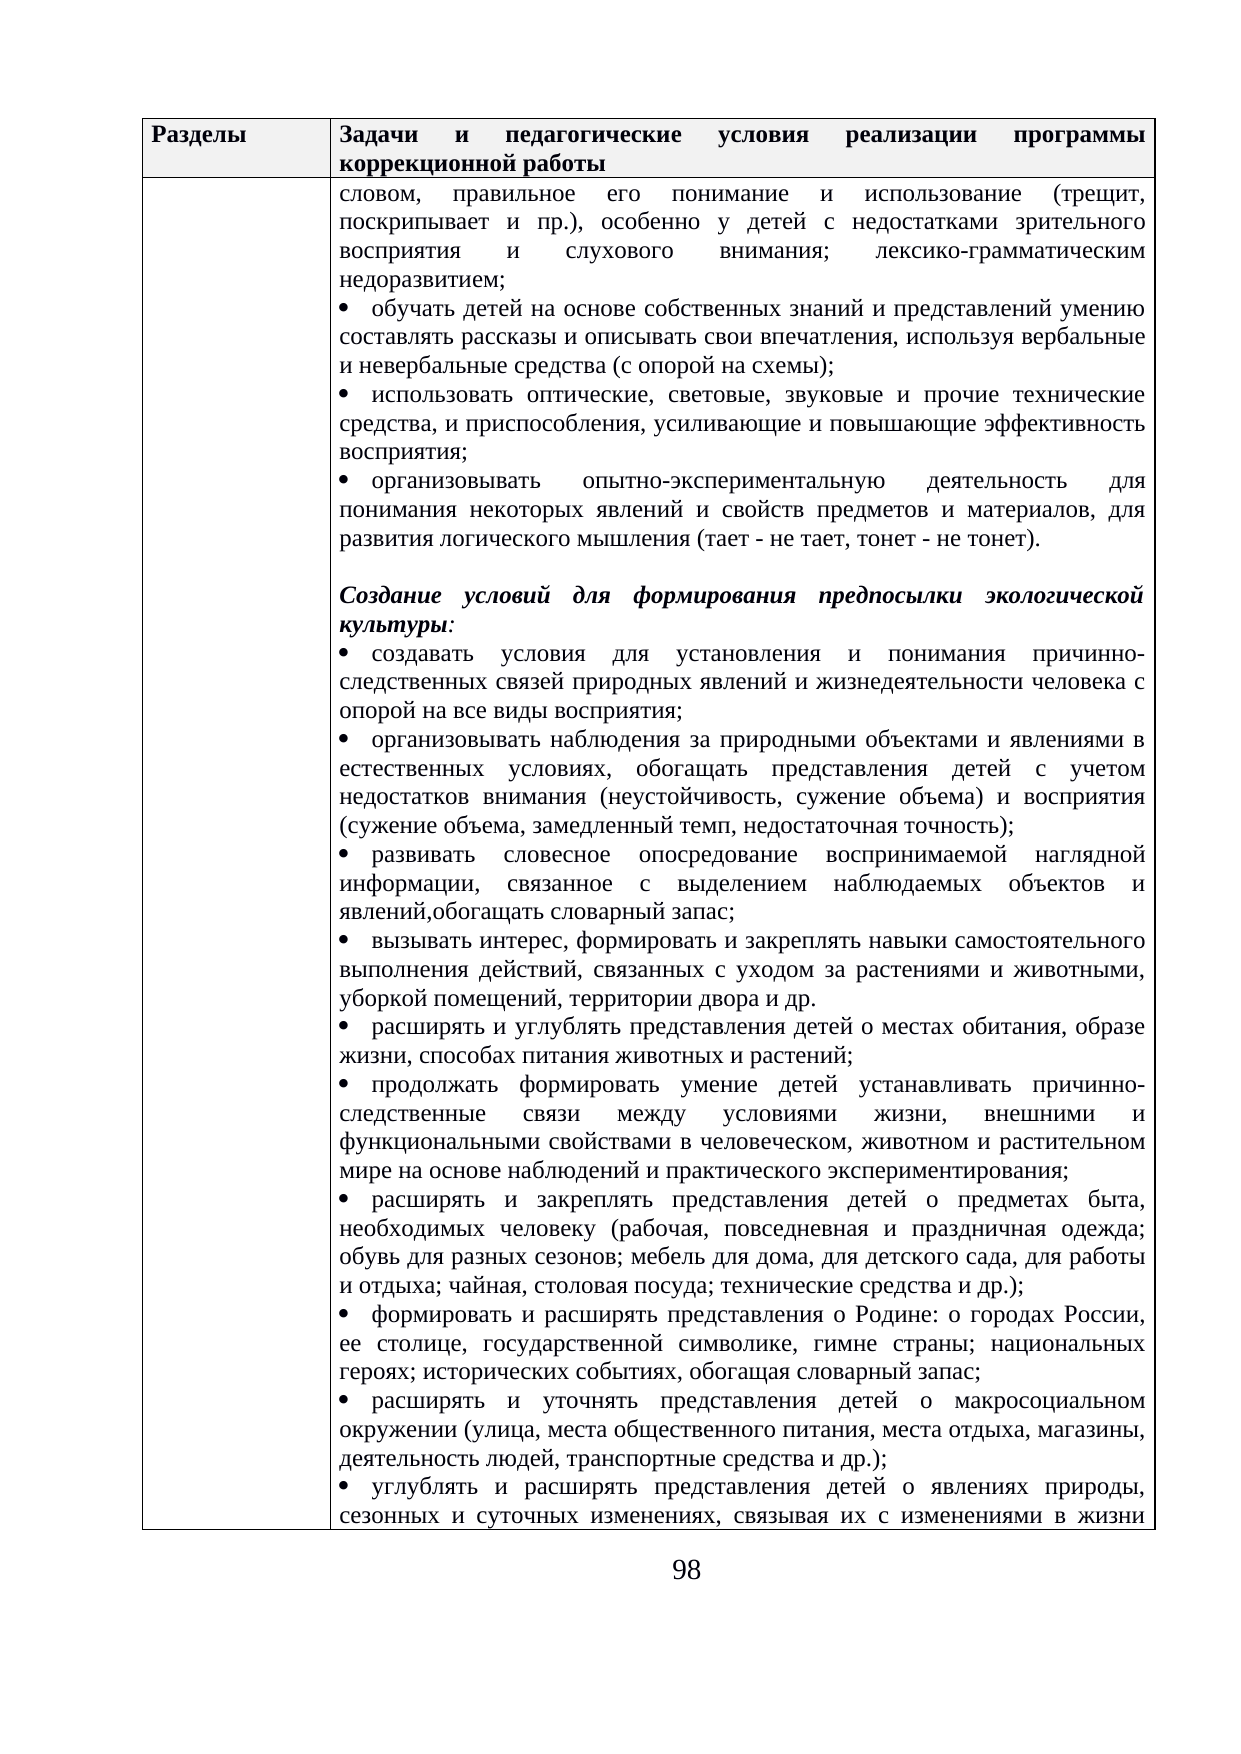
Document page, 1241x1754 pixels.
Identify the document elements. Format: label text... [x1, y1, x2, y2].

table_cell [331, 178, 1154, 1529]
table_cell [143, 178, 330, 1529]
table_header Разделы [143, 119, 330, 177]
table_header Задачи и педагогические условия реализации программы коррекционной работы [331, 119, 1154, 177]
